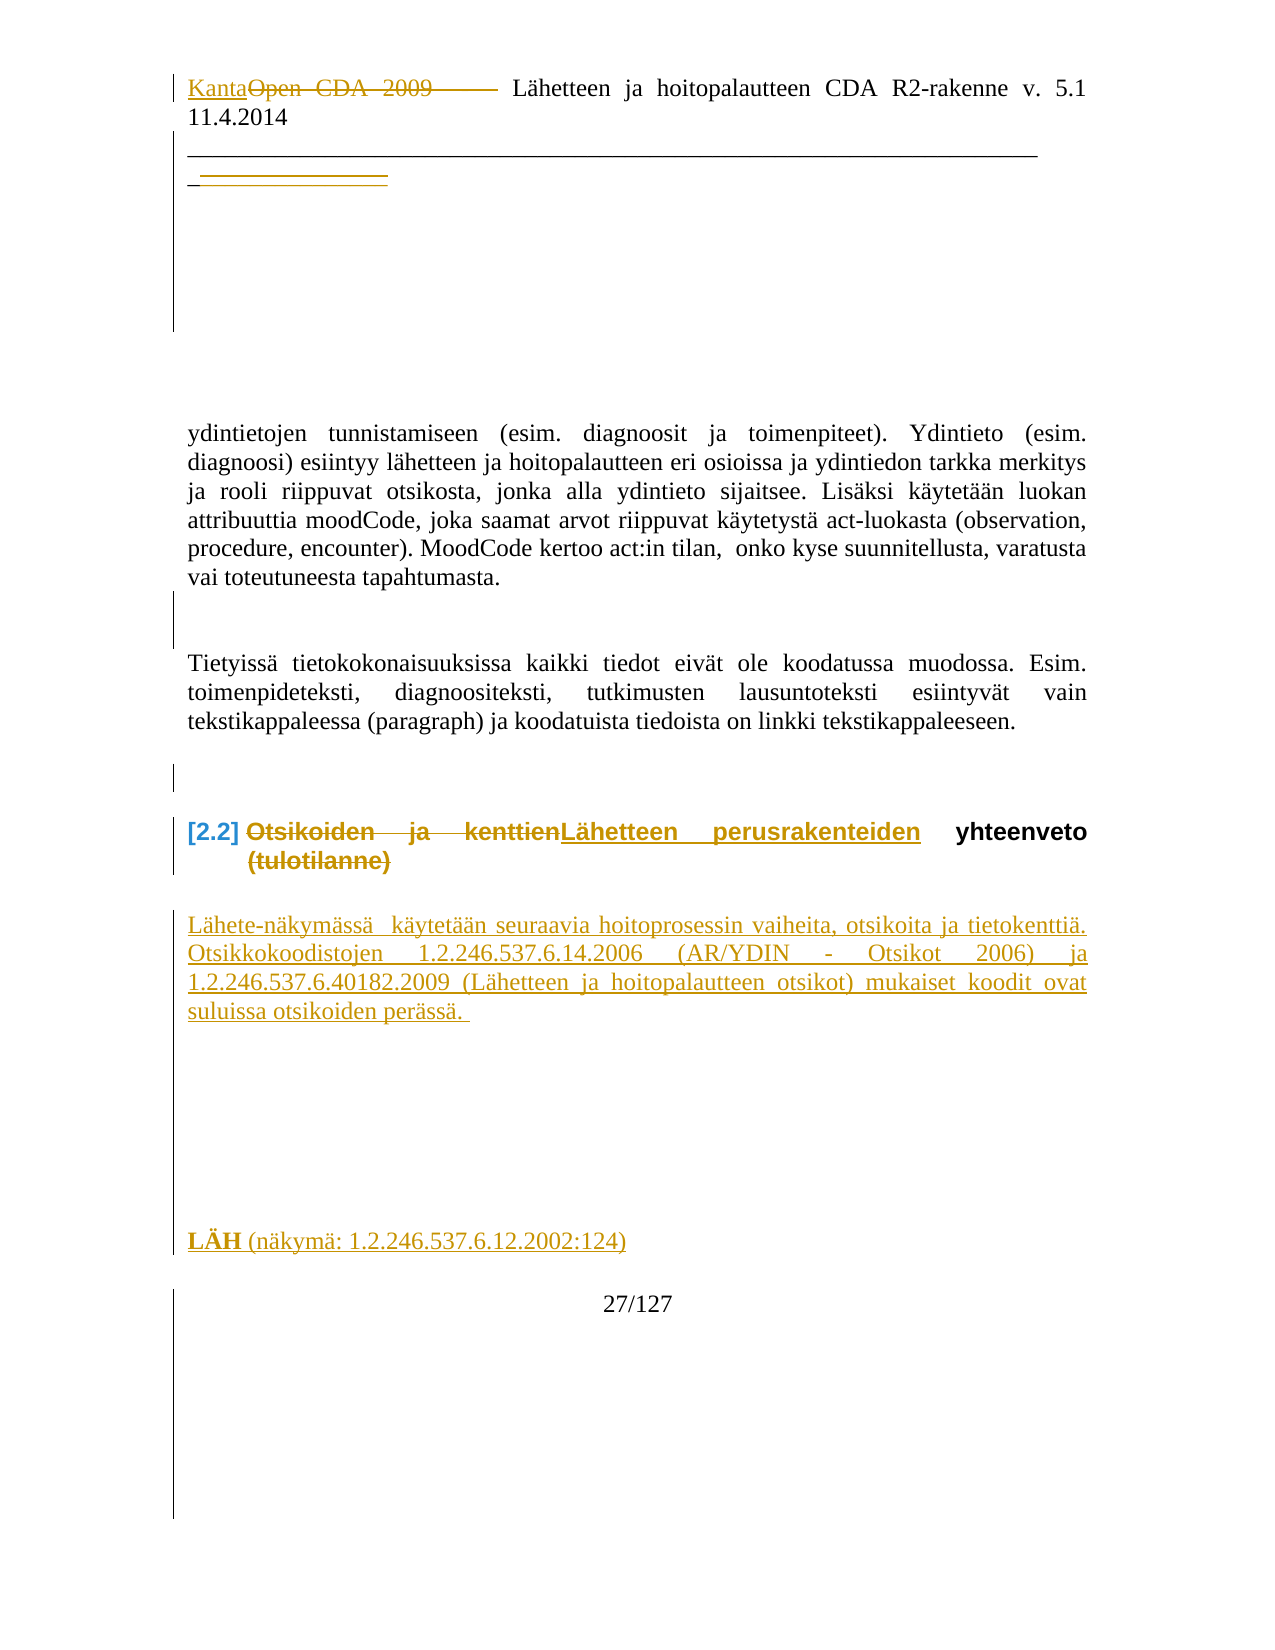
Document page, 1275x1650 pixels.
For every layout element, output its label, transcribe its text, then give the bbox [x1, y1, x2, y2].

subtitle yhteenveto [187, 817, 1087, 875]
text Tietyissä tietokokonaisuuksissa kaikki tiedot eivät ole koodatussa muodossa. Esim. toimenpideteksti, diagnoositeksti, tutkimusten lausuntoteksti esiintyvät vain tekstikappaleessa (paragraph) ja koodatuista tiedoista on linkki tekstikappaleeseen. [187, 648, 1087, 735]
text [187, 418, 1087, 591]
